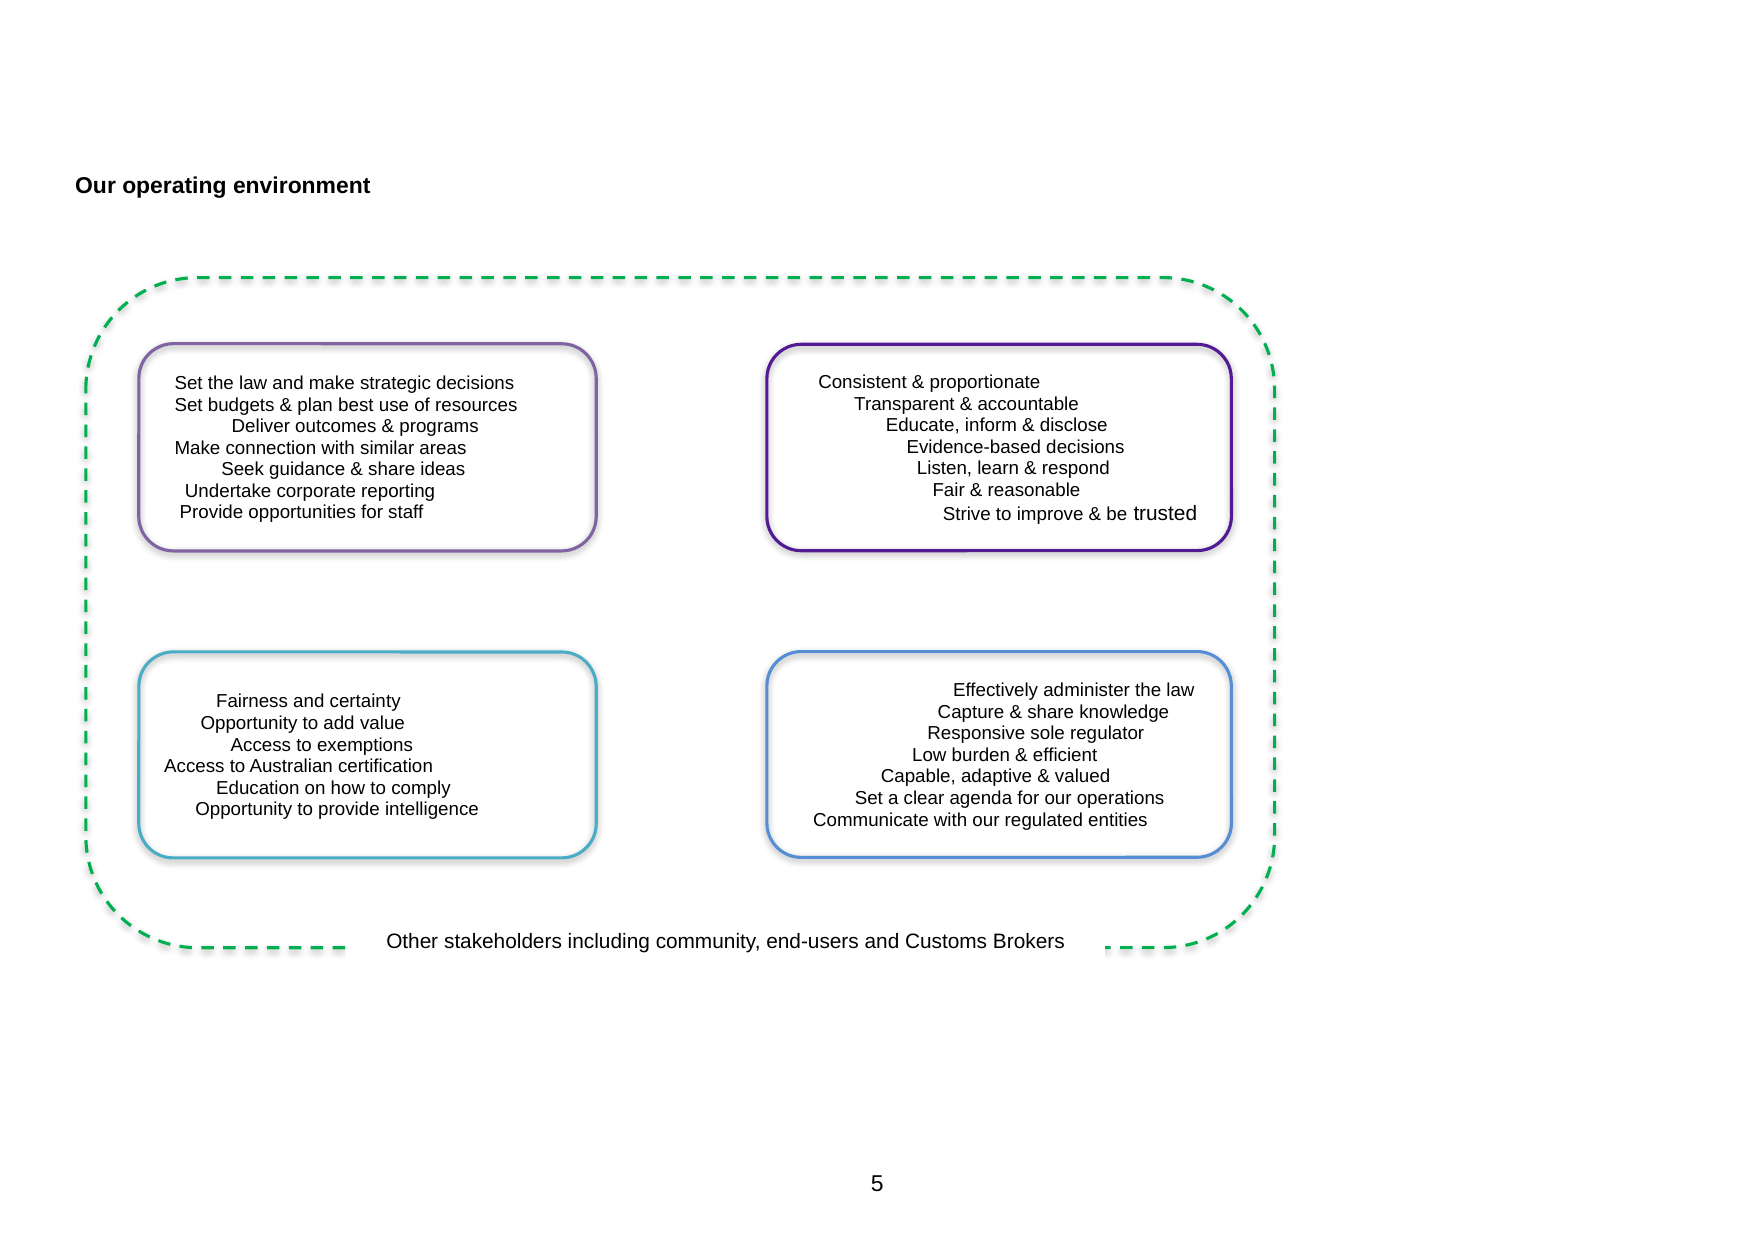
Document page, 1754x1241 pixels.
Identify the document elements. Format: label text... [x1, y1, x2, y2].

subtitle Our operating environment [75, 172, 1679, 198]
